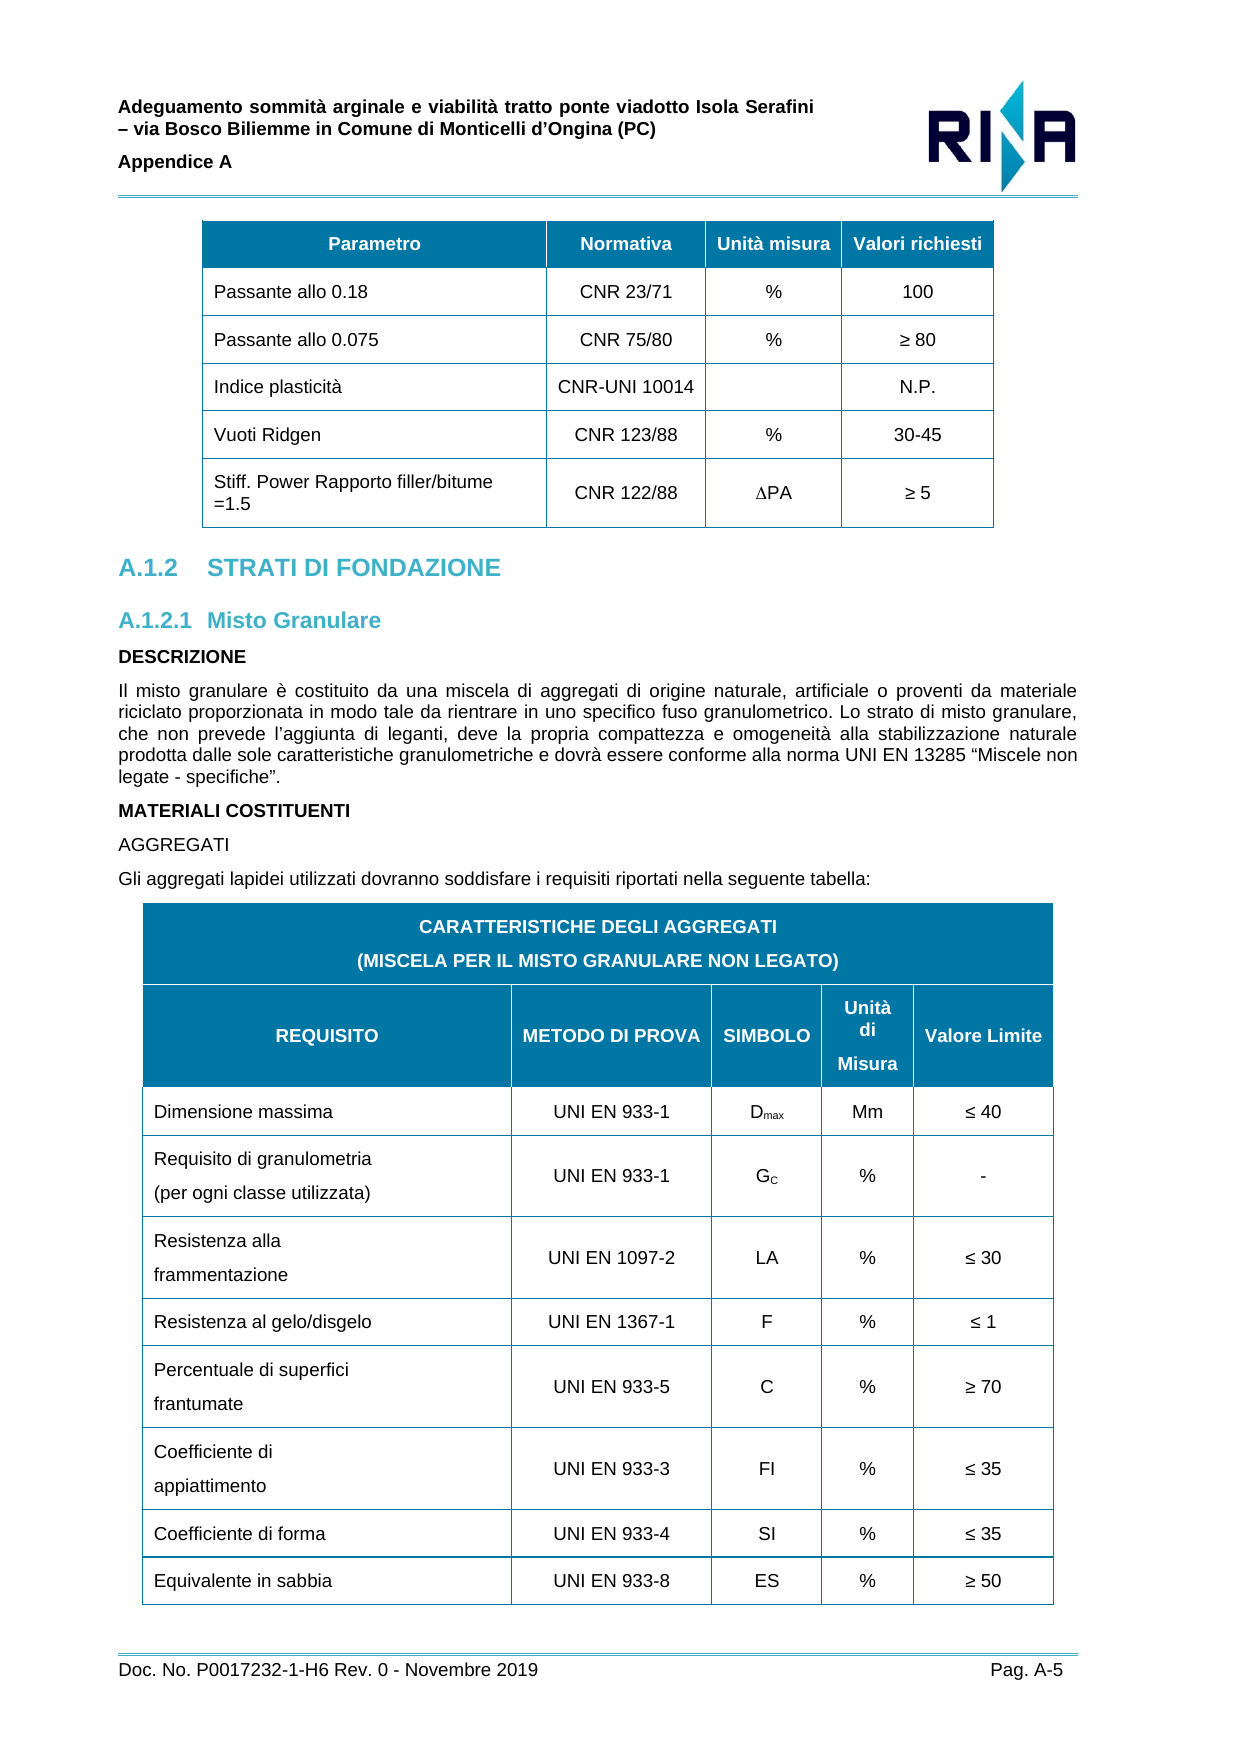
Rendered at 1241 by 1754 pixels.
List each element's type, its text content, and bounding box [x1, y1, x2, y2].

table_cell UNI EN 1097-2 [512, 1217, 711, 1298]
table_cell Passante allo 0.18 [203, 268, 546, 315]
table_cell ≤ 35 [914, 1510, 1053, 1556]
picture [928, 80, 1077, 192]
subtitle Misto Granulare [118, 607, 1078, 633]
table_cell PA [706, 459, 841, 527]
table_header Unità misura [706, 221, 841, 267]
table_cell REQUISITO [143, 985, 511, 1087]
table_cell Stiff. Power Rapporto filler/bitume =1.5 [203, 459, 546, 527]
table_cell 30-45 [842, 411, 993, 458]
table_cell N.P. [842, 364, 993, 410]
table_cell C [712, 1346, 821, 1427]
table_cell CNR 123/88 [547, 411, 705, 458]
table_cell METODO DI PROVA [512, 985, 711, 1087]
table_cell UNI EN 933-5 [512, 1346, 711, 1427]
table_cell ≥ 5 [842, 459, 993, 527]
table_cell UNI EN 933-4 [512, 1510, 711, 1556]
table_cell % [822, 1136, 913, 1216]
table_cell Passante allo 0.075 [203, 316, 546, 362]
table_cell ≤ 40 [914, 1088, 1053, 1134]
table_cell % [706, 268, 841, 315]
table_cell % [822, 1428, 913, 1509]
text AGGREGATI [118, 834, 1078, 855]
text Gli aggregati lapidei utilizzati dovranno soddisfare i requisiti riportati nella seguente tabella: [118, 868, 1078, 889]
table_cell Indice plasticità [203, 364, 546, 410]
table_cell ES [712, 1558, 821, 1604]
table_cell ≥ 80 [842, 316, 993, 362]
table_cell [706, 364, 841, 410]
table_cell CNR 75/80 [547, 316, 705, 362]
table_cell LA [712, 1217, 821, 1298]
table_cell Mm [822, 1088, 913, 1134]
table_cell Percentuale di superfici frantumate [143, 1346, 511, 1427]
table_cell ≥ 50 [914, 1558, 1053, 1604]
table_cell UNI EN 933-3 [512, 1428, 711, 1509]
table_cell % [706, 411, 841, 458]
table_cell Requisito di granulometria (per ogni classe utilizzata) [143, 1136, 511, 1216]
table_cell % [822, 1346, 913, 1427]
table_cell Resistenza alla frammentazione [143, 1217, 511, 1298]
table_cell ≤ 30 [914, 1217, 1053, 1298]
table_cell Valore Limite [914, 985, 1053, 1087]
table_cell UNI EN 933-1 [512, 1088, 711, 1134]
text Il misto granulare è costituito da una miscela di aggregati di origine naturale, artificiale o proventi da materiale riciclato proporzionata in modo tale da rientrare in uno specifico fuso granulometrico. Lo strato di misto granulare, che non prevede l’aggiunta di leganti, deve la propria compattezza e omogeneità alla stabilizzazione naturale prodotta dalle sole caratteristiche granulometriche e dovrà essere conforme alla norma UNI EN 13285 “Miscele non legate - specifiche”. [118, 679, 1078, 787]
table_cell Coefficiente di forma [143, 1510, 511, 1556]
text MATERIALI COSTITUENTI [118, 800, 1078, 821]
text DESCRIZIONE [118, 645, 1078, 667]
table_header Normativa [547, 221, 705, 267]
table_header CARATTERISTICHE DEGLI AGGREGATI (MISCELA PER IL MISTO GRANULARE NON LEGATO) [143, 903, 1053, 984]
table_cell % [822, 1217, 913, 1298]
table_cell FI [712, 1428, 821, 1509]
table_header Valori richiesti [842, 221, 993, 267]
table_cell SIMBOLO [712, 985, 821, 1087]
table_cell Dmax [712, 1088, 821, 1134]
table_cell - [914, 1136, 1053, 1216]
table_cell UNI EN 933-8 [512, 1558, 711, 1604]
table_cell Dimensione massima [143, 1088, 511, 1134]
table_cell Coefficiente di appiattimento [143, 1428, 511, 1509]
table_cell GC [712, 1136, 821, 1216]
table_cell ≤ 35 [914, 1428, 1053, 1509]
subtitle STRATI DI FONDAZIONE [118, 553, 1078, 582]
table_cell Unità di Misura [822, 985, 913, 1087]
table_cell % [706, 316, 841, 362]
table_cell % [822, 1299, 913, 1345]
table_cell 100 [842, 268, 993, 315]
table_cell F [712, 1299, 821, 1345]
table_cell Resistenza al gelo/disgelo [143, 1299, 511, 1345]
table_cell Equivalente in sabbia [143, 1558, 511, 1604]
table_cell UNI EN 1367-1 [512, 1299, 711, 1345]
table_cell Vuoti Ridgen [203, 411, 546, 458]
table_cell UNI EN 933-1 [512, 1136, 711, 1216]
table_cell CNR-UNI 10014 [547, 364, 705, 410]
table_cell ≤ 1 [914, 1299, 1053, 1345]
table_cell % [822, 1558, 913, 1604]
table_cell CNR 122/88 [547, 459, 705, 527]
table_cell ≥ 70 [914, 1346, 1053, 1427]
table_cell % [822, 1510, 913, 1556]
table_header Parametro [203, 221, 546, 267]
table_cell SI [712, 1510, 821, 1556]
table_cell CNR 23/71 [547, 268, 705, 315]
